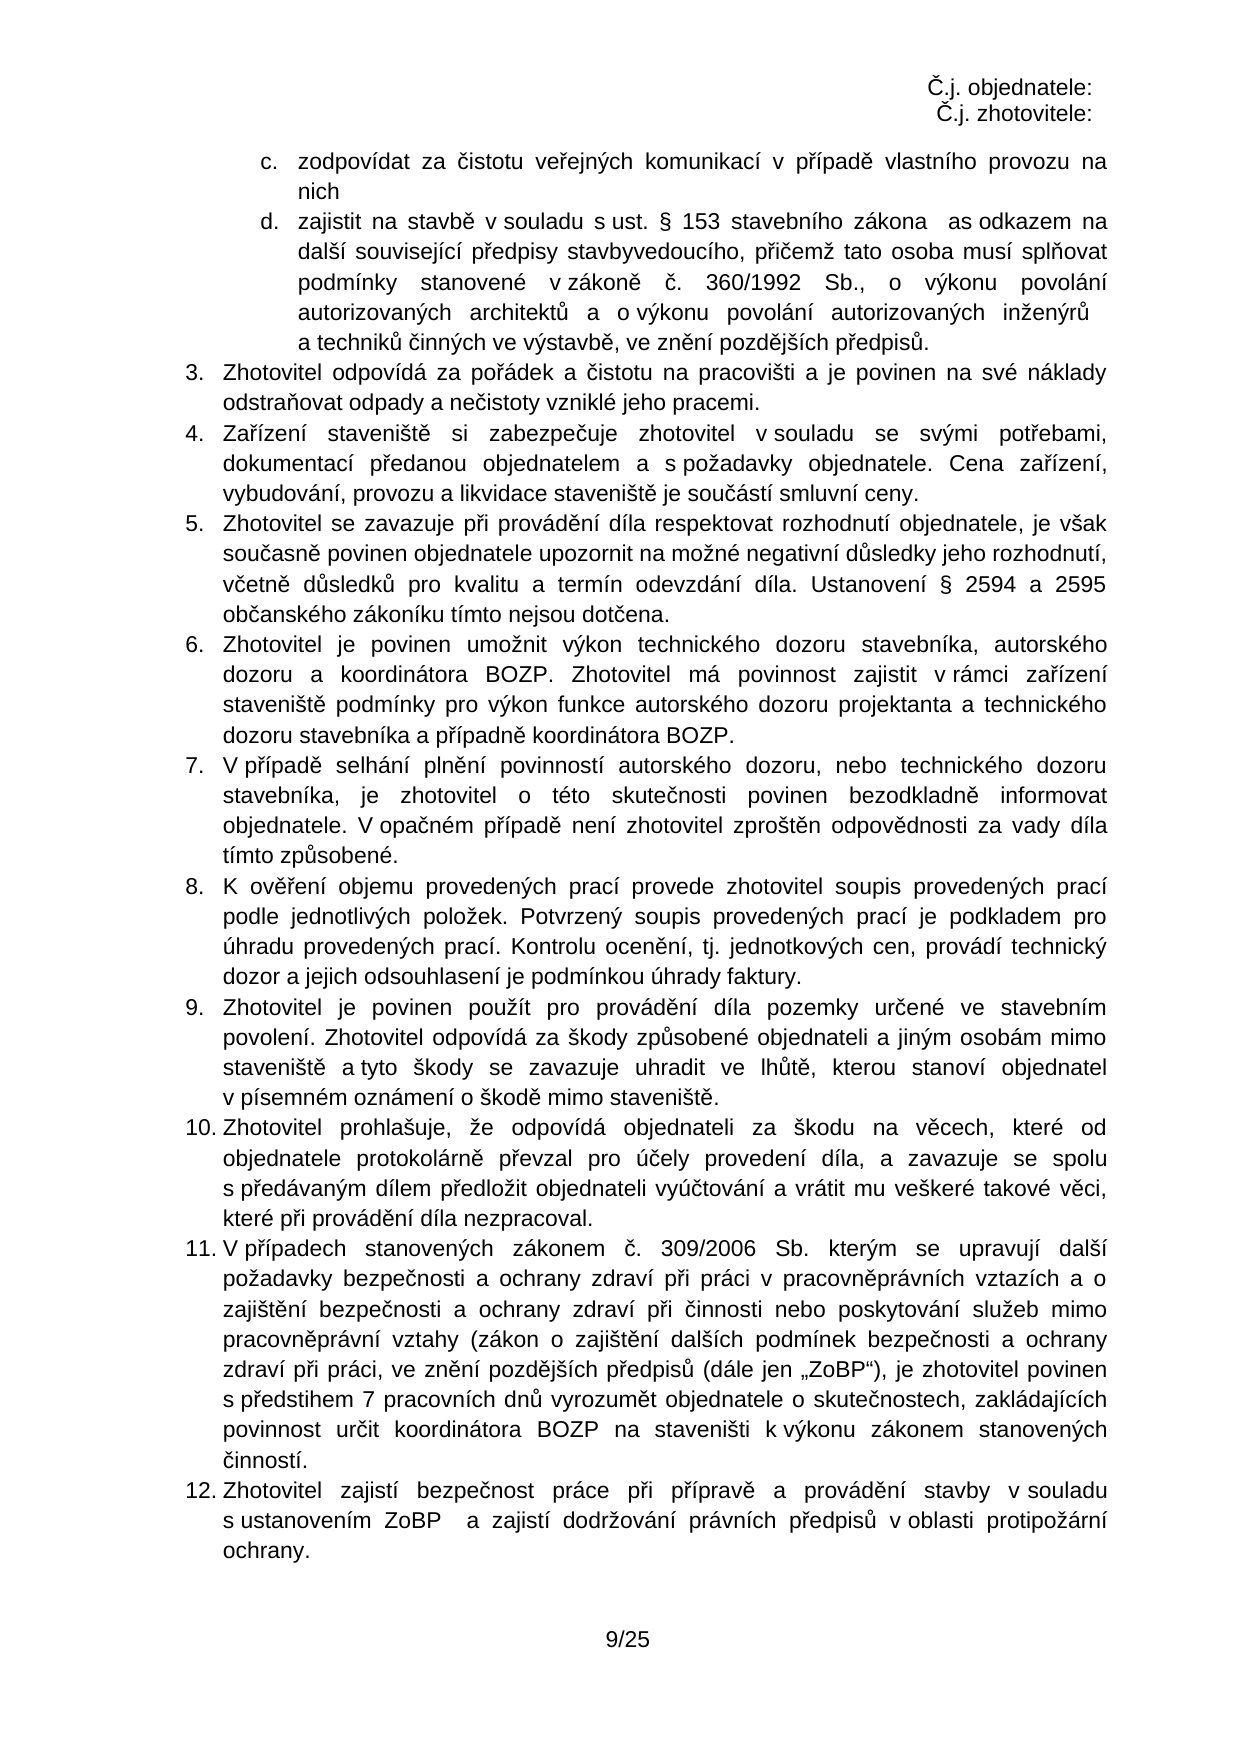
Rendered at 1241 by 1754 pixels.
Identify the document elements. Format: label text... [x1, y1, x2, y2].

list Zhotovitel se zavazuje při provádění díla respektovat rozhodnutí objednatele, je však současně povinen objednatele upozornit na možné negativní důsledky jeho rozhodnutí, včetně důsledků pro kvalitu a termín odevzdání díla. Ustanovení § 2594 a 2595 občanského zákoníku tímto nejsou dotčena. [185, 510, 1107, 627]
list Zhotovitel je povinen umožnit výkon technického dozoru stavebníka, autorského dozoru a koordinátora BOZP. Zhotovitel má povinnost zajistit v rámci zařízení staveniště podmínky pro výkon funkce autorského dozoru projektanta a technického dozoru stavebníka a případně koordinátora BOZP. [185, 631, 1107, 748]
list Zhotovitel odpovídá za pořádek a čistotu na pracovišti a je povinen na své náklady odstraňovat odpady a nečistoty vzniklé jeho pracemi. [185, 359, 1107, 416]
list Zhotovitel zajistí bezpečnost práce při přípravě a provádění stavby v souladu s ustanovením ZoBP a zajistí dodržování právních předpisů v oblasti protipožární ochrany. [185, 1477, 1107, 1563]
list Zařízení staveniště si zabezpečuje zhotovitel v souladu se svými potřebami, dokumentací předanou objednatelem a s požadavky objednatele. Cena zařízení, vybudování, provozu a likvidace staveniště je součástí smluvní ceny. [185, 419, 1107, 506]
list V případech stanovených zákonem č. 309/2006 Sb. kterým se upravují další požadavky bezpečnosti a ochrany zdraví při práci v pracovněprávních vztazích a o zajištění bezpečnosti a ochrany zdraví při činnosti nebo poskytování služeb mimo pracovněprávní vztahy (zákon o zajištění dalších podmínek bezpečnosti a ochrany zdraví při práci, ve znění pozdějších předpisů (dále jen „ZoBP“), je zhotovitel povinen s předstihem 7 pracovních dnů vyrozumět objednatele o skutečnostech, zakládajících povinnost určit koordinátora BOZP na staveništi k výkonu zákonem stanovených činností. [185, 1235, 1107, 1473]
list zajistit na stavbě v souladu s ust. § 153 stavebního zákona as odkazem na další související předpisy stavbyvedoucího, přičemž tato osoba musí splňovat podmínky stanovené v zákoně č. 360/1992 Sb., o výkonu povolání autorizovaných architektů a o výkonu povolání autorizovaných inženýrů a techniků činných ve výstavbě, ve znění pozdějších předpisů. [260, 208, 1107, 355]
list V případě selhání plnění povinností autorského dozoru, nebo technického dozoru stavebníka, je zhotovitel o této skutečnosti povinen bezodkladně informovat objednatele. V opačném případě není zhotovitel zproštěn odpovědnosti za vady díla tímto způsobené. [185, 752, 1107, 869]
list zodpovídat za čistotu veřejných komunikací v případě vlastního provozu na nich [260, 148, 1107, 204]
list Zhotovitel je povinen použít pro provádění díla pozemky určené ve stavebním povolení. Zhotovitel odpovídá za škody způsobené objednateli a jiným osobám mimo staveniště a tyto škody se zavazuje uhradit ve lhůtě, kterou stanoví objednatel v písemném oznámení o škodě mimo staveniště. [185, 993, 1107, 1110]
list Zhotovitel prohlašuje, že odpovídá objednateli za škodu na věcech, které od objednatele protokolárně převzal pro účely provedení díla, a zavazuje se spolu s předávaným dílem předložit objednateli vyúčtování a vrátit mu veškeré takové věci, které při provádění díla nezpracoval. [185, 1114, 1107, 1231]
list K ověření objemu provedených prací provede zhotovitel soupis provedených prací podle jednotlivých položek. Potvrzený soupis provedených prací je podkladem pro úhradu provedených prací. Kontrolu ocenění, tj. jednotkových cen, provádí technický dozor a jejich odsouhlasení je podmínkou úhrady faktury. [185, 873, 1107, 989]
